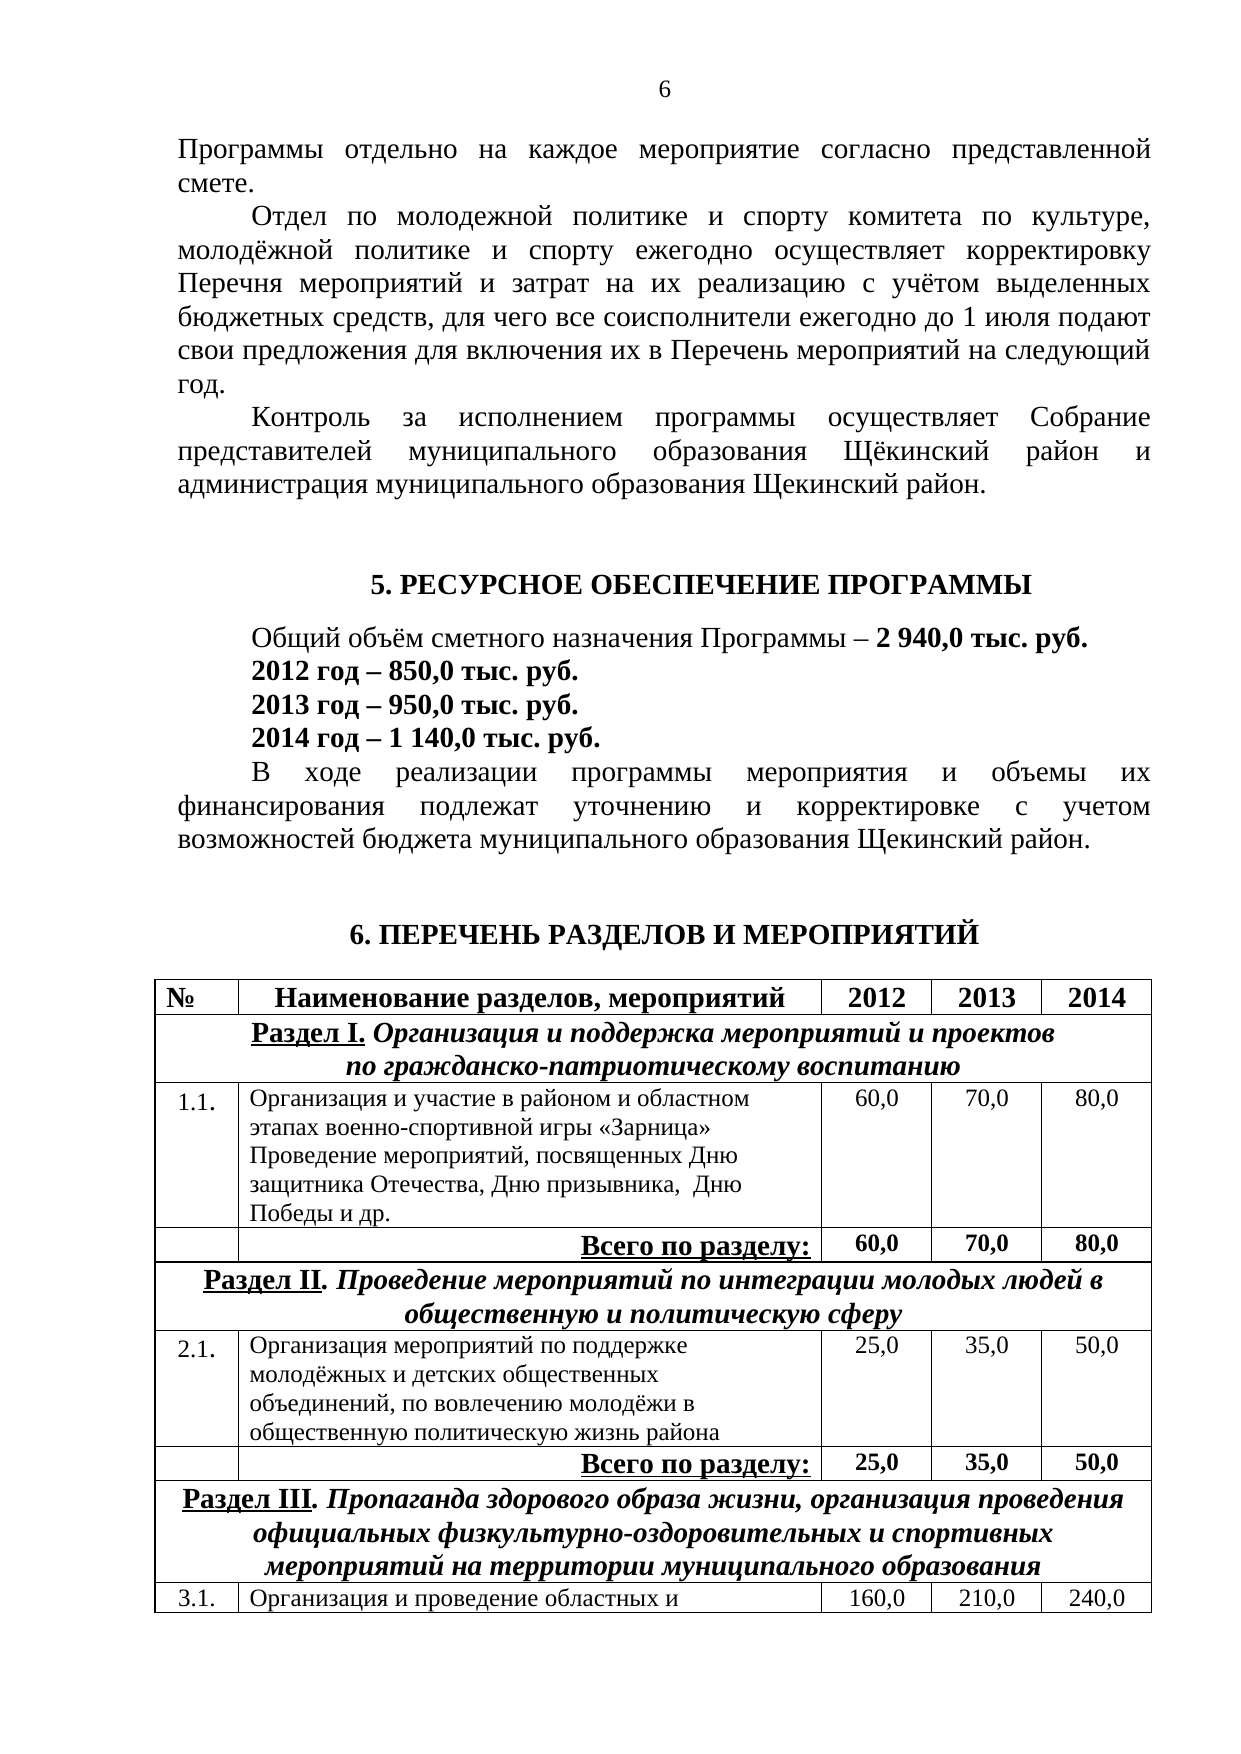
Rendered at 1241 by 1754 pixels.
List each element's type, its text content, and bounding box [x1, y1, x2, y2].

table_cell 50,0 [1042, 1331, 1151, 1446]
table_cell 35,0 [932, 1447, 1041, 1480]
table_cell 70,0 [932, 1228, 1041, 1261]
table_cell 240,0 [1042, 1583, 1151, 1612]
table_header 2014 [1042, 980, 1151, 1014]
table_cell Раздел I. Организация и поддержка мероприятий и проектов по гражданско-патриотическому воспитанию [156, 1015, 1151, 1082]
table_cell 3.1. [156, 1583, 238, 1612]
table_header Наименование разделов, мероприятий [239, 980, 821, 1014]
table_cell 160,0 [822, 1583, 931, 1612]
text 2013 год – 950,0 тыс. руб. [177, 687, 1152, 721]
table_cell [239, 1583, 821, 1612]
table_header 2012 [822, 980, 931, 1014]
table_header 2013 [932, 980, 1041, 1014]
table_header № [156, 980, 238, 1014]
table_cell 2.1. [156, 1331, 238, 1446]
text 5. РЕСУРСНОЕ ОБЕСПЕЧЕНИЕ ПРОГРАММЫ [177, 567, 1152, 601]
table_cell 50,0 [1042, 1447, 1151, 1480]
table_cell 25,0 [822, 1447, 931, 1480]
table_cell [156, 1228, 238, 1261]
table_cell 80,0 [1042, 1083, 1151, 1227]
text Отдел по молодежной политике и спорту комитета по культуре, молодёжной политике и спорту ежегодно осуществляет корректировку Перечня мероприятий и затрат на их реализацию с учётом выделенных бюджетных средств, для чего все соисполнители ежегодно до 1 июля подают свои предложения для включения их в Перечень мероприятий на следующий год. [177, 198, 1152, 399]
text 6. ПЕРЕЧЕНЬ РАЗДЕЛОВ И МЕРОПРИЯТИЙ [177, 917, 1152, 951]
table_cell Раздел II. Проведение мероприятий по интеграции молодых людей в общественную и политическую сферу [156, 1263, 1151, 1329]
table_cell [156, 1447, 238, 1480]
text 2012 год – 850,0 тыс. руб. [177, 653, 1152, 687]
table_cell 210,0 [932, 1583, 1041, 1612]
table_cell 25,0 [822, 1331, 931, 1446]
text Контроль за исполнением программы осуществляет Собрание представителей муниципального образования Щёкинский район и администрация муниципального образования Щекинский район. [177, 399, 1152, 500]
table_cell Всего по разделу: [239, 1447, 821, 1480]
table_cell 1.1. [156, 1083, 238, 1227]
text 2014 год – 1 140,0 тыс. руб. [177, 721, 1152, 754]
table_cell 60,0 [822, 1083, 931, 1227]
table_cell 80,0 [1042, 1228, 1151, 1261]
table_cell 35,0 [932, 1331, 1041, 1446]
table_cell Организация и участие в районом и областном этапах военно-спортивной игры «Зарница» Проведение мероприятий, посвященных Дню защитника Отечества, Дню призывника, Дню Победы и др. [239, 1083, 821, 1227]
table_cell Всего по разделу: [239, 1228, 821, 1261]
table_cell 70,0 [932, 1083, 1041, 1227]
table_cell 60,0 [822, 1228, 931, 1261]
table_cell Раздел III. Пропаганда здорового образа жизни, организация проведения официальных физкультурно-оздоровительных и спортивных мероприятий на территории муниципального образования [156, 1481, 1151, 1582]
text Общий объём сметного назначения Программы – 2 940,0 тыс. руб. [177, 620, 1152, 653]
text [177, 131, 1152, 198]
text В ходе реализации программы мероприятия и объемы их финансирования подлежат уточнению и корректировке с учетом возможностей бюджета муниципального образования Щекинский район. [177, 754, 1152, 855]
table_cell Организация мероприятий по поддержке молодёжных и детских общественных объединений, по вовлечению молодёжи в общественную политическую жизнь района [239, 1331, 821, 1446]
